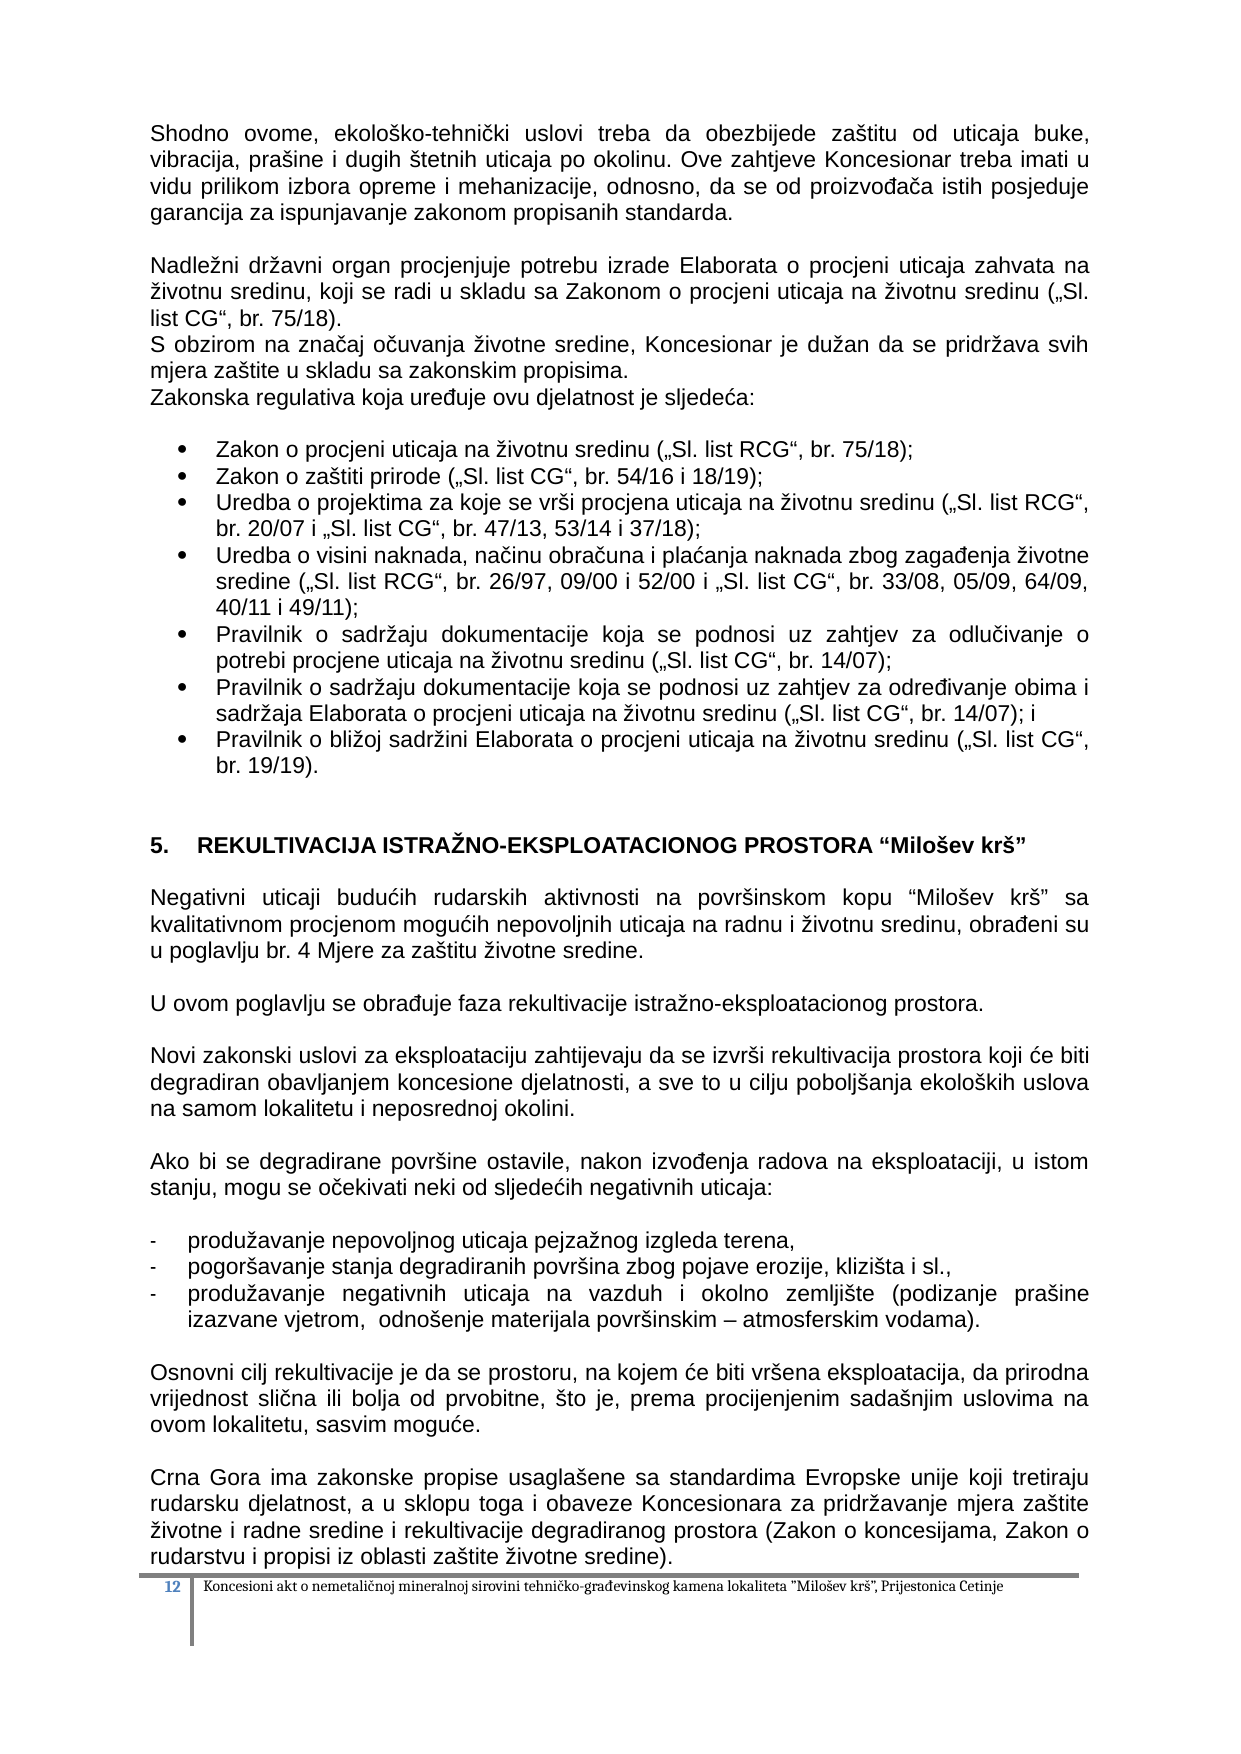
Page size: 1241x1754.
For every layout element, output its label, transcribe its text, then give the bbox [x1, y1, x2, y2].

text Nadležni državni organ procjenjuje potrebu izrade Elaborata o procjeni uticaja zahvata na životnu sredinu, koji se radi u skladu sa Zakonom o procjeni uticaja na životnu sredinu („Sl. list CG“, br. 75/18). [150, 252, 1090, 331]
list produžavanje nepovoljnog uticaja pejzažnog izgleda terena, [150, 1227, 1090, 1253]
list Zakon o procjeni uticaja na životnu sredinu („Sl. list RCG“, br. 75/18); [178, 436, 1090, 463]
text S obzirom na značaj očuvanja životne sredine, Koncesionar je dužan da se pridržava svih mjera zaštite u skladu sa zakonskim propisima. [150, 331, 1090, 383]
text Negativni uticaji budućih rudarskih aktivnosti na površinskom kopu “Milošev krš” sa kvalitativnom procjenom mogućih nepovoljnih uticaja na radnu i životnu sredinu, obrađeni su u poglavlju br. 4 Mjere za zaštitu životne sredine. [150, 884, 1090, 963]
text Crna Gora ima zakonske propise usaglašene sa standardima Evropske unije koji tretiraju rudarsku djelatnost, a u sklopu toga i obaveze Koncesionara za pridržavanje mjera zaštite životne i radne sredine i rekultivacije degradiranog prostora (Zakon o koncesijama, Zakon o rudarstvu i propisi iz oblasti zaštite životne sredine). [150, 1464, 1090, 1569]
list Zakon o zaštiti prirode („Sl. list CG“, br. 54/16 i 18/19); [178, 463, 1090, 489]
text Zakonska regulativa koja uređuje ovu djelatnost je sljedeća: [150, 383, 1090, 410]
text Osnovni cilj rekultivacije je da se prostoru, na kojem će biti vršena eksploatacija, da prirodna vrijednost slična ili bolja od prvobitne, što je, prema procijenjenim sadašnjim uslovima na ovom lokalitetu, sasvim moguće. [150, 1359, 1090, 1438]
list Pravilnik o sadržaju dokumentacije koja se podnosi uz zahtjev za odlučivanje o potrebi procjene uticaja na životnu sredinu („Sl. list CG“, br. 14/07); [178, 621, 1090, 673]
subtitle REKULTIVACIJA ISTRAŽNO-EKSPLOATACIONOG PROSTORA “Milošev krš” [150, 832, 1090, 858]
text U ovom poglavlju se obrađuje faza rekultivacije istražno-eksploatacionog prostora. [150, 990, 1090, 1016]
list Uredba o projektima za koje se vrši procjena uticaja na životnu sredinu („Sl. list RCG“, br. 20/07 i „Sl. list CG“, br. 47/13, 53/14 i 37/18); [178, 489, 1090, 542]
text Ako bi se degradirane površine ostavile, nakon izvođenja radova na eksploataciji, u istom stanju, mogu se očekivati neki od sljedećih negativnih uticaja: [150, 1148, 1090, 1201]
list pogoršavanje stanja degradiranih površina zbog pojave erozije, klizišta i sl., [150, 1253, 1090, 1279]
list Pravilnik o sadržaju dokumentacije koja se podnosi uz zahtjev za određivanje obima i sadržaja Elaborata o procjeni uticaja na životnu sredinu („Sl. list CG“, br. 14/07); i [178, 673, 1090, 726]
list Pravilnik o bližoj sadržini Elaborata o procjeni uticaja na životnu sredinu („Sl. list CG“, br. 19/19). [178, 726, 1090, 779]
list produžavanje negativnih uticaja na vazduh i okolno zemljište (podizanje prašine izazvane vjetrom, odnošenje materijala površinskim – atmosferskim vodama). [150, 1279, 1090, 1332]
text Novi zakonski uslovi za eksploataciju zahtijevaju da se izvrši rekultivacija prostora koji će biti degradiran obavljanjem koncesione djelatnosti, a sve to u cilju poboljšanja ekoloških uslova na samom lokalitetu i neposrednoj okolini. [150, 1042, 1090, 1121]
list Uredba o visini naknada, načinu obračuna i plaćanja naknada zbog zagađenja životne sredine („Sl. list RCG“, br. 26/97, 09/00 i 52/00 i „Sl. list CG“, br. 33/08, 05/09, 64/09, 40/11 i 49/11); [178, 542, 1090, 621]
text Shodno ovome, ekološko-tehnički uslovi treba da obezbijede zaštitu od uticaja buke, vibracija, prašine i dugih štetnih uticaja po okolinu. Ove zahtjeve Koncesionar treba imati u vidu prilikom izbora opreme i mehanizacije, odnosno, da se od proizvođača istih posjeduje garancija za ispunjavanje zakonom propisanih standarda. [150, 120, 1090, 225]
